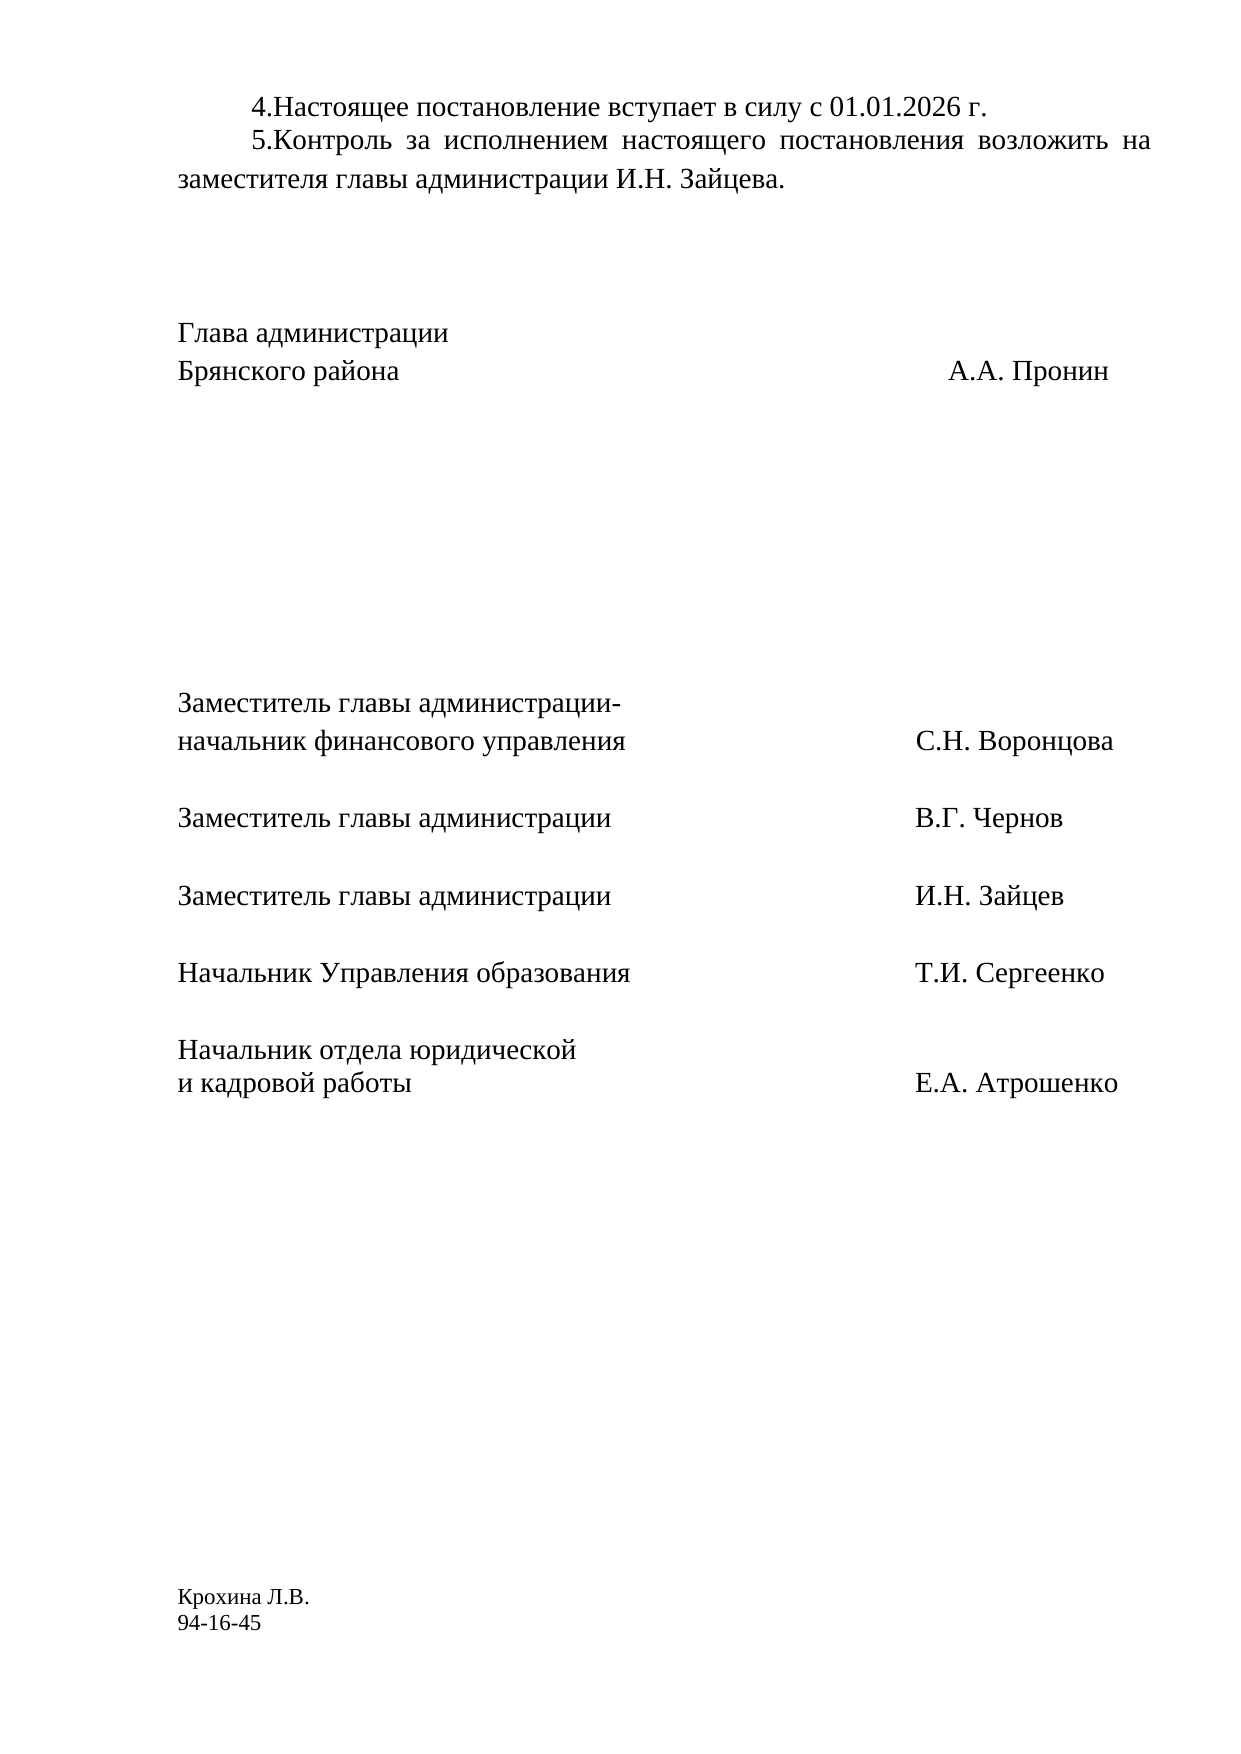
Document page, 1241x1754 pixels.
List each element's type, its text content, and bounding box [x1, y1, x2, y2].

text Заместитель главы администрации В.Г. Чернов [177, 801, 1152, 834]
text и кадровой работы Е.А. Атрошенко [177, 1065, 1152, 1099]
text Заместитель главы администрации- [177, 685, 1152, 718]
text Начальник Управления образования Т.И. Сергеенко [177, 955, 1152, 1027]
text начальник финансового управления С.Н. Воронцова [177, 723, 1152, 757]
text 94-16-45 [177, 1609, 1152, 1636]
text Глава администрации [177, 315, 1152, 348]
text Крохина Л.В. [177, 1583, 1152, 1609]
text 5.Контроль за исполнением настоящего постановления возложить на заместителя главы администрации И.Н. Зайцева. [177, 122, 1152, 194]
text Начальник отдела юридической [177, 1032, 1152, 1065]
text 4.Настоящее постановление вступает в силу с 01.01.2026 г. [177, 89, 1152, 122]
text Заместитель главы администрации И.Н. Зайцев [177, 878, 1152, 911]
text Брянского района А.А. Пронин [177, 353, 1152, 387]
